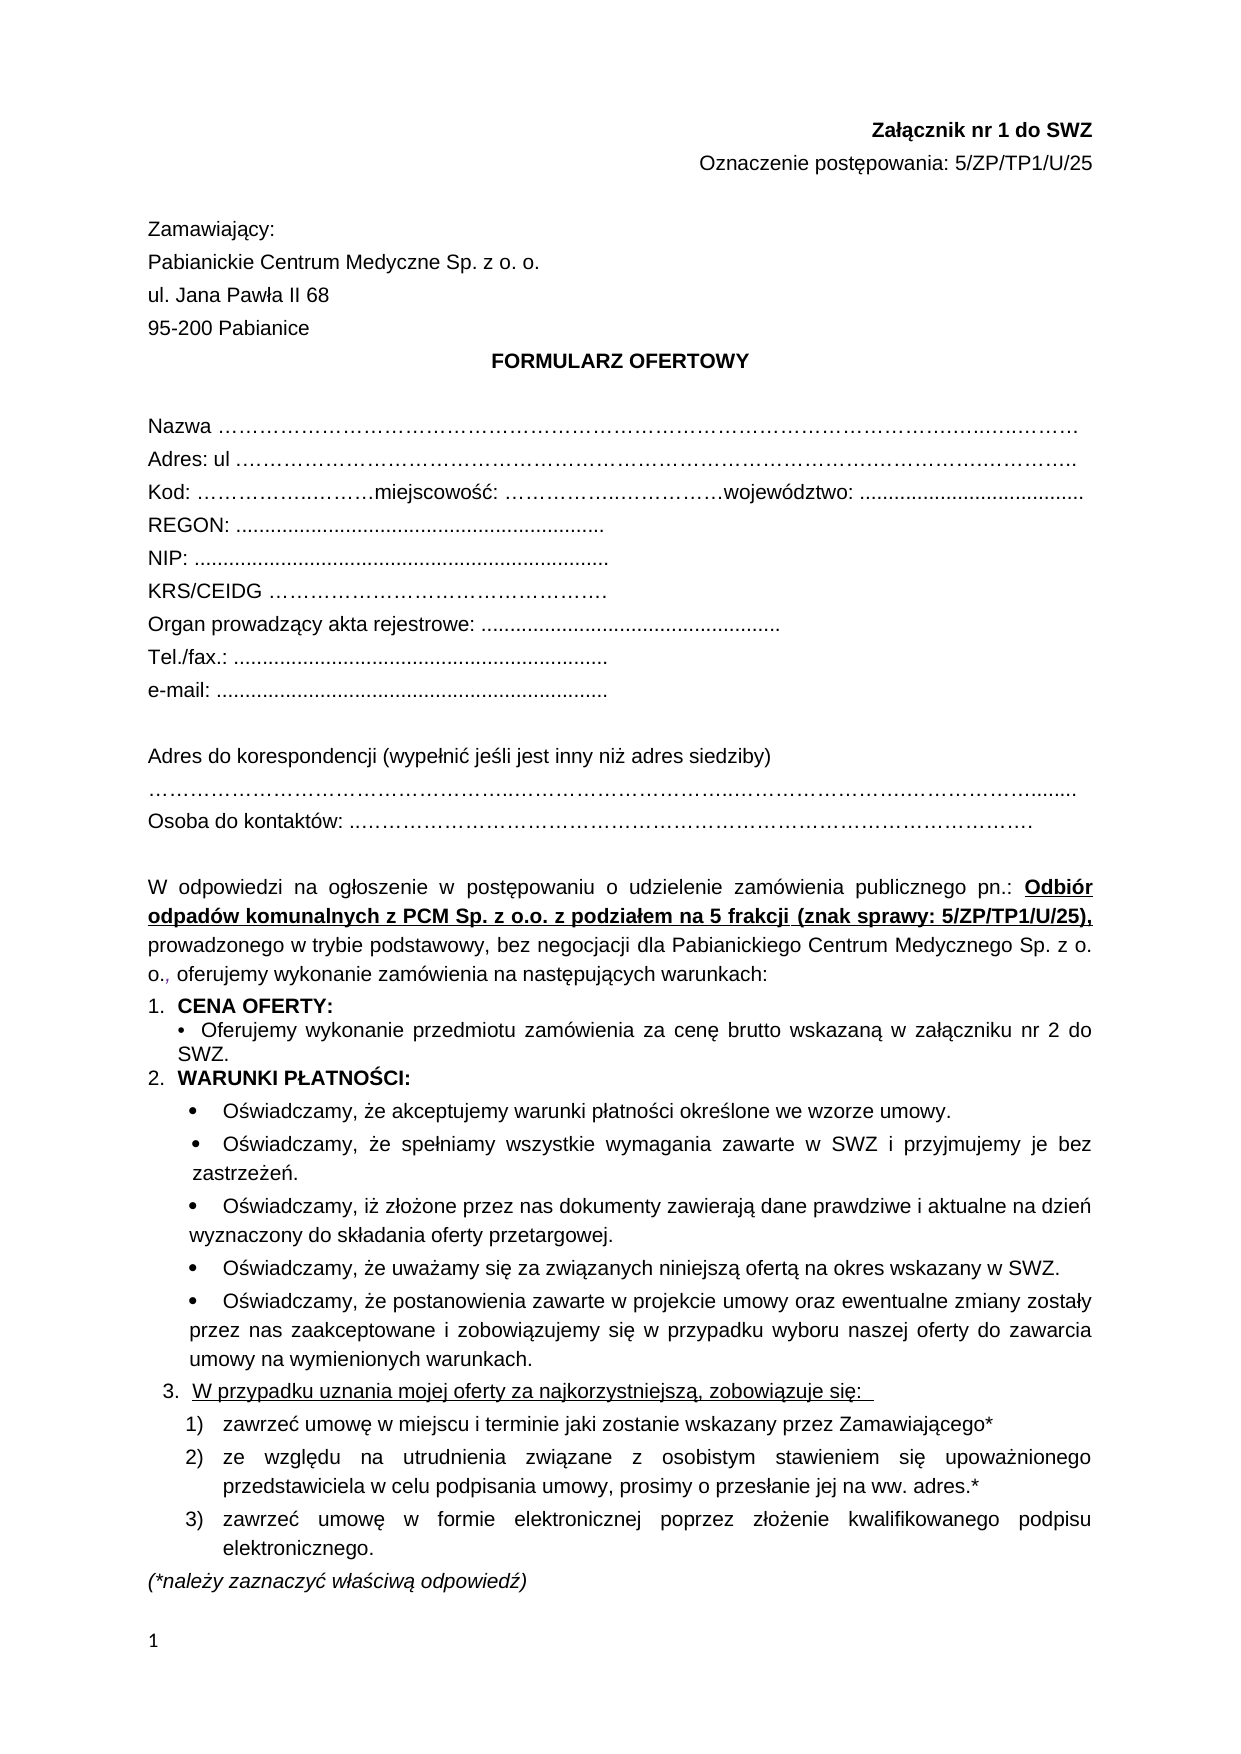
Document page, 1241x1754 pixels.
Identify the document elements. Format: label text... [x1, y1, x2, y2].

list Oświadczamy, że spełniamy wszystkie wymagania zawarte w SWZ i przyjmujemy je bez zastrzeżeń. [192, 1132, 1093, 1185]
text NIP: ........................................................................ [148, 546, 1093, 570]
text (*należy zaznaczyć właściwą odpowiedź) [148, 1568, 1093, 1592]
text Kod: ……………..………miejscowość: ……………..……………województwo: ....................................... [148, 480, 1093, 504]
text Adres do korespondencji (wypełnić jeśli jest inny niż adres siedziby) [148, 743, 1093, 767]
text Nazwa …………………………………………………………………………………………….…..…..……… [148, 414, 1093, 438]
text REGON: ................................................................ [148, 513, 1093, 537]
text Pabianickie Centrum Medyczne Sp. z o. o. [148, 250, 1093, 274]
list Oświadczamy, iż złożone przez nas dokumenty zawierają dane prawdziwe i aktualne na dzień wyznaczony do składania oferty przetargowej. [189, 1194, 1093, 1247]
text ul. Jana Pawła II 68 [148, 283, 1093, 307]
text Załącznik nr 1 do SWZ [148, 118, 1093, 142]
list Oświadczamy, że uważamy się za związanych niniejszą ofertą na okres wskazany w SWZ. [189, 1256, 1093, 1280]
text W odpowiedzi na ogłoszenie w postępowaniu o udzielenie zamówienia publicznego pn.: Odbiór odpadów komunalnych z PCM Sp. z o.o. z podziałem na 5 frakcji (znak sprawy: 5/ZP/TP1/U/25), prowadzonego w trybie podstawowy, bez negocjacji dla Pabianickiego Centrum Medycznego Sp. z o. o., oferujemy wykonanie zamówienia na następujących warunkach: [148, 926, 1093, 985]
list W przypadku uznania mojej oferty za najkorzystniejszą, zobowiązuje się: [162, 1379, 1093, 1403]
list zawrzeć umowę w miejscu i terminie jaki zostanie wskazany przez Zamawiającego* [185, 1412, 1093, 1436]
text ……………………………………………..…………………………..…………………….………………........ [148, 776, 1093, 800]
text Zamawiający: [148, 217, 1093, 241]
list WARUNKI PŁATNOŚCI: [148, 1066, 1093, 1090]
list Oświadczamy, że akceptujemy warunki płatności określone we wzorze umowy. [189, 1099, 1093, 1123]
text Osoba do kontaktów: ..……………………………………………………………………………………. [148, 809, 1093, 833]
list CENA OFERTY: [148, 994, 1093, 1018]
text e-mail: .................................................................... [148, 678, 1093, 702]
text W odpowiedzi na ogłoszenie w postępowaniu o udzielenie zamówienia publicznego pn.: Odbiór odpadów komunalnych z PCM Sp. z o.o. z podziałem na 5 frakcji (znak sprawy: 5/ZP/TP1/U/25), prowadzonego w trybie podstawowy, bez negocjacji dla Pabianickiego Centrum Medycznego Sp. z o. o., oferujemy wykonanie zamówienia na następujących warunkach: [148, 875, 1093, 925]
text Oznaczenie postępowania: 5/ZP/TP1/U/25 [148, 151, 1093, 175]
text 95-200 Pabianice [148, 316, 1093, 339]
text KRS/CEIDG …………………………………………. [148, 579, 1093, 603]
list zawrzeć umowę w formie elektronicznej poprzez złożenie kwalifikowanego podpisu elektronicznego. [185, 1507, 1093, 1559]
list • Oferujemy wykonanie przedmiotu zamówienia za cenę brutto wskazaną w załączniku nr 2 do SWZ. [177, 1018, 1093, 1066]
list ze względu na utrudnienia związane z osobistym stawieniem się upoważnionego przedstawiciela w celu podpisania umowy, prosimy o przesłanie jej na ww. adres.* [185, 1445, 1093, 1498]
text Organ prowadzący akta rejestrowe: .................................................... [148, 612, 1093, 636]
text FORMULARZ OFERTOWY [148, 348, 1093, 372]
text Adres: ul .……………………………………………………………………………….…………….………….. [148, 447, 1093, 471]
text Tel./fax.: ................................................................. [148, 645, 1093, 669]
list Oświadczamy, że postanowienia zawarte w projekcie umowy oraz ewentualne zmiany zostały przez nas zaakceptowane i zobowiązujemy się w przypadku wyboru naszej oferty do zawarcia umowy na wymienionych warunkach. [189, 1289, 1093, 1370]
